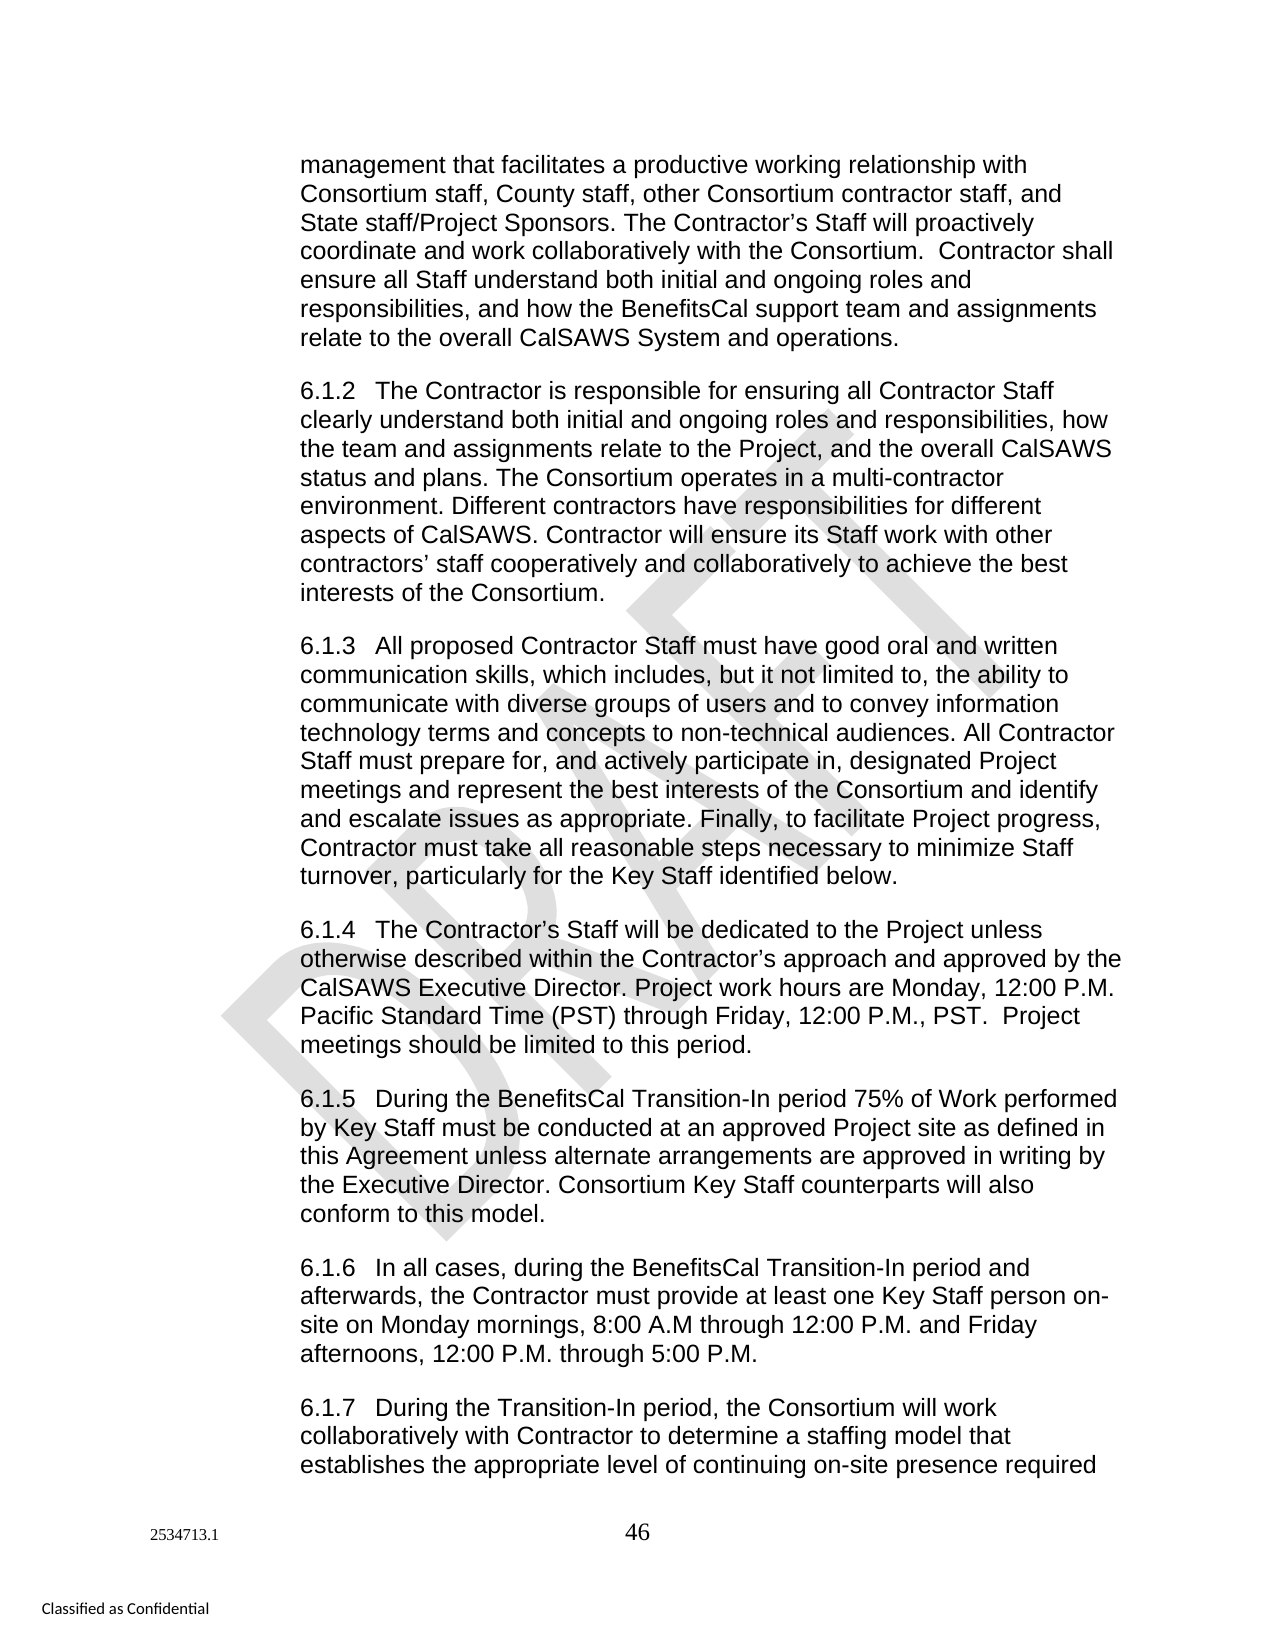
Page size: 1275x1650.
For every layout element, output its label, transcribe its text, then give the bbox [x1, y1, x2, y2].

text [300, 150, 1125, 351]
text In all cases, during the BenefitsCal Transition-In period and afterwards, the Contractor must provide at least one Key Staff person on-site on Monday mornings, 8:00 A.M through 12:00 P.M. and Friday afternoons, 12:00 P.M. through 5:00 P.M. [300, 1252, 1125, 1367]
text All proposed Contractor Staff must have good oral and written communication skills, which includes, but it not limited to, the ability to communicate with diverse groups of users and to convey information technology terms and concepts to non-technical audiences. All Contractor Staff must prepare for, and actively participate in, designated Project meetings and represent the best interests of the Consortium and identify and escalate issues as appropriate. Finally, to facilitate Project progress, Contractor must take all reasonable steps necessary to minimize Staff turnover, particularly for the Key Staff identified below. [300, 631, 1125, 890]
text During the BenefitsCal Transition-In period 75% of Work performed by Key Staff must be conducted at an approved Project site as defined in this Agreement unless alternate arrangements are approved in writing by the Executive Director. Consortium Key Staff counterparts will also conform to this model. [300, 1084, 1125, 1227]
text The Contractor’s Staff will be dedicated to the Project unless otherwise described within the Contractor’s approach and approved by the CalSAWS Executive Director. Project work hours are Monday, 12:00 P.M. Pacific Standard Time (PST) through Friday, 12:00 P.M., PST. Project meetings should be limited to this period. [300, 915, 1125, 1059]
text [300, 1392, 1125, 1479]
text The Contractor is responsible for ensuring all Contractor Staff clearly understand both initial and ongoing roles and responsibilities, how the team and assignments relate to the Project, and the overall CalSAWS status and plans. The Consortium operates in a multi-contractor environment. Different contractors have responsibilities for different aspects of CalSAWS. Contractor will ensure its Staff work with other contractors’ staff cooperatively and collaboratively to achieve the best interests of the Consortium. [300, 376, 1125, 606]
